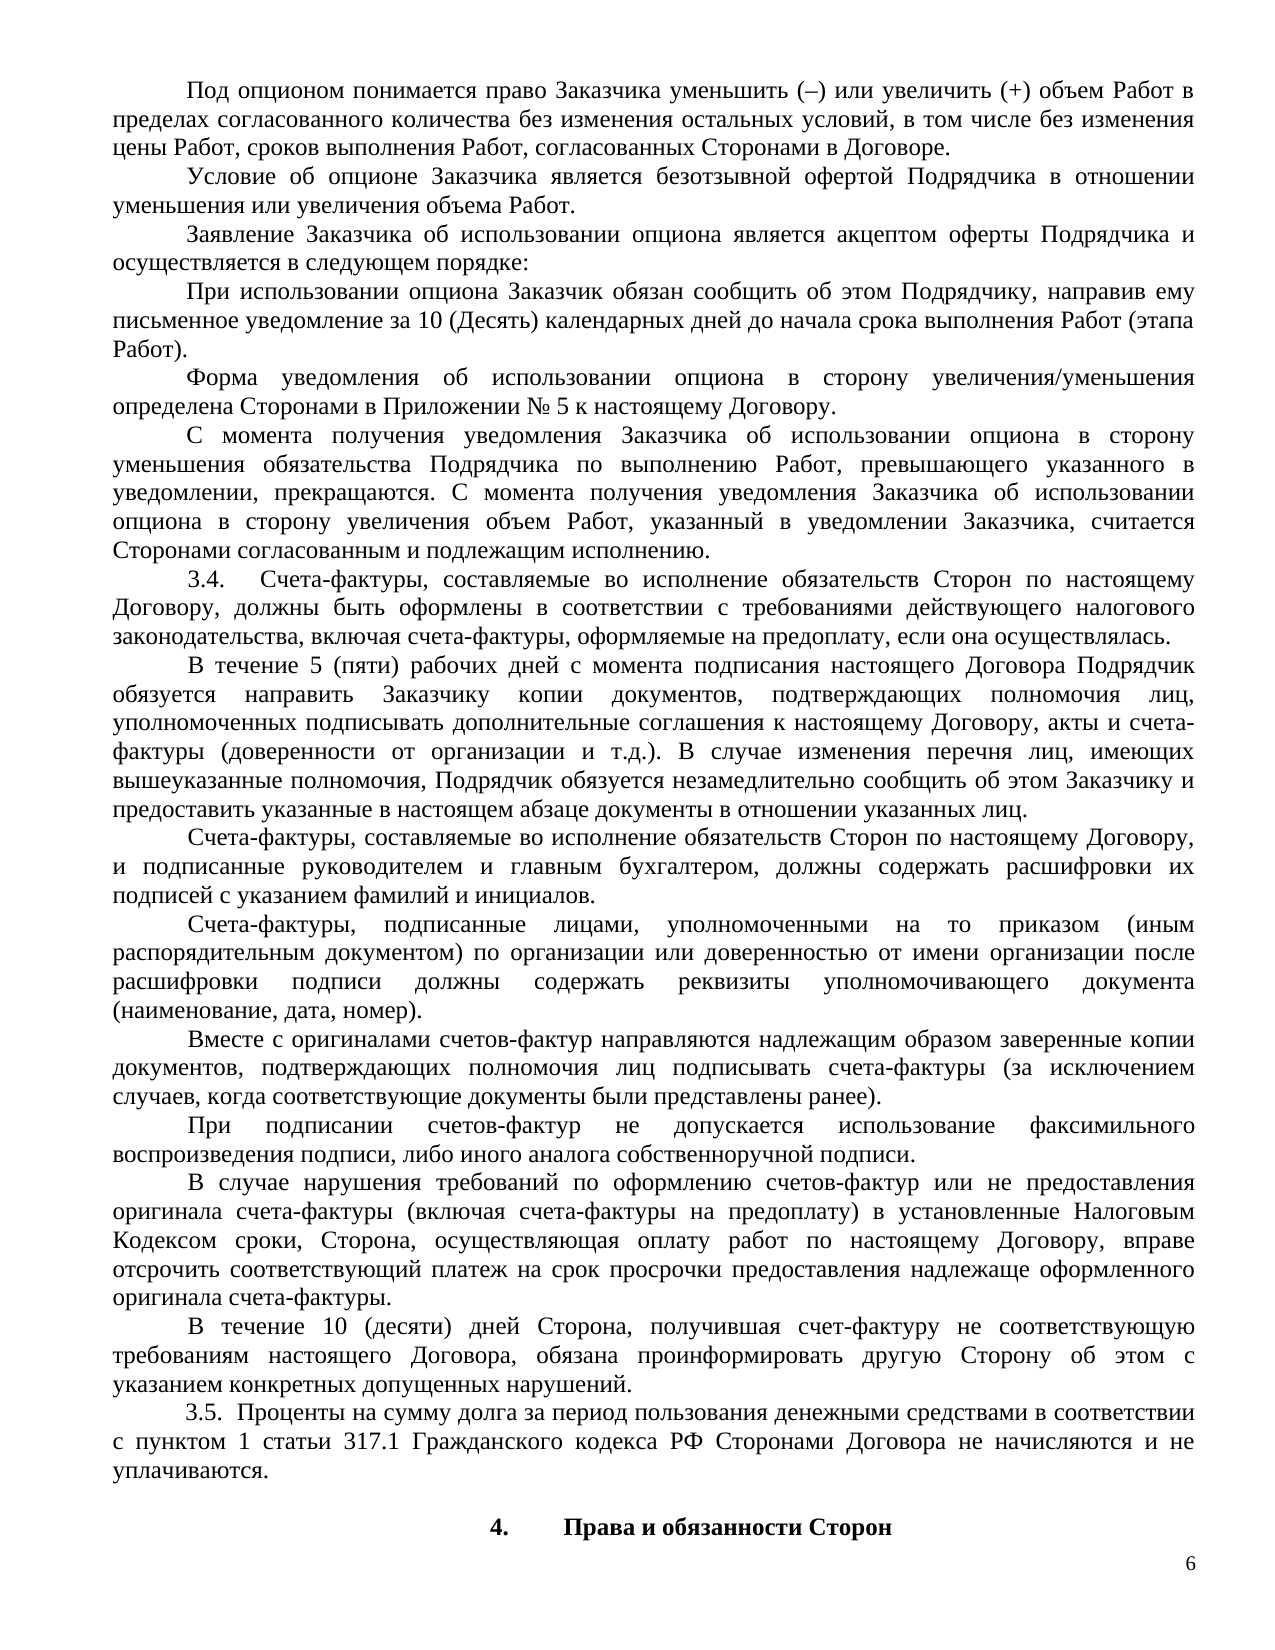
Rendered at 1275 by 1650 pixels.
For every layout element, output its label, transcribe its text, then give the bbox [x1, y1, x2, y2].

text Вместе с оригиналами счетов-фактур направляются надлежащим образом заверенные копии документов, подтверждающих полномочия лиц подписывать счета-фактуры (за исключением случаев, когда соответствующие документы были представлены ранее). [112, 1024, 1196, 1110]
text Счета-фактуры, подписанные лицами, уполномоченными на то приказом (иным распорядительным документом) по организации или доверенностью от имени организации после расшифровки подписи должны содержать реквизиты уполномочивающего документа (наименование, дата, номер). [112, 909, 1196, 1024]
text Заявление Заказчика об использовании опциона является акцептом оферты Подрядчика и осуществляется в следующем порядке: [112, 219, 1196, 276]
text Под опционом понимается право Заказчика уменьшить (–) или увеличить (+) объем Работ в пределах согласованного количества без изменения остальных условий, в том числе без изменения цены Работ, сроков выполнения Работ, согласованных Сторонами в Договоре. [112, 75, 1196, 161]
text В течение 10 (десяти) дней Сторона, получившая счет-фактуру не соответствующую требованиям настоящего Договора, обязана проинформировать другую Сторону об этом с указанием конкретных допущенных нарушений. [112, 1311, 1196, 1397]
list Права и обязанности Сторон [112, 1512, 1196, 1541]
text 3.5. Проценты на сумму долга за период пользования денежными средствами в соответствии с пунктом 1 статьи 317.1 Гражданского кодекса РФ Сторонами Договора не начисляются и не уплачиваются. [112, 1397, 1196, 1484]
text При использовании опциона Заказчик обязан сообщить об этом Подрядчику, направив ему письменное уведомление за 10 (Десять) календарных дней до начала срока выполнения Работ (этапа Работ). [112, 276, 1196, 362]
text Форма уведомления об использовании опциона в сторону увеличения/уменьшения определена Сторонами в Приложении № 5 к настоящему Договору. [112, 362, 1196, 420]
text При подписании счетов-фактур не допускается использование факсимильного воспроизведения подписи, либо иного аналога собственноручной подписи. [112, 1110, 1196, 1167]
list Счета-фактуры, составляемые во исполнение обязательств Сторон по настоящему Договору, должны быть оформлены в соответствии с требованиями действующего налогового законодательства, включая счета-фактуры, оформляемые на предоплату, если она осуществлялась. [112, 564, 1196, 650]
text Счета-фактуры, составляемые во исполнение обязательств Сторон по настоящему Договору, и подписанные руководителем и главным бухгалтером, должны содержать расшифровки их подписей с указанием фамилий и инициалов. [112, 822, 1196, 909]
text С момента получения уведомления Заказчика об использовании опциона в сторону уменьшения обязательства Подрядчика по выполнению Работ, превышающего указанного в уведомлении, прекращаются. С момента получения уведомления Заказчика об использовании опциона в сторону увеличения объем Работ, указанный в уведомлении Заказчика, считается Сторонами согласованным и подлежащим исполнению. [112, 420, 1196, 564]
text В случае нарушения требований по оформлению счетов-фактур или не предоставления оригинала счета-фактуры (включая счета-фактуры на предоплату) в установленные Налоговым Кодексом сроки, Сторона, осуществляющая оплату работ по настоящему Договору, вправе отсрочить соответствующий платеж на срок просрочки предоставления надлежаще оформленного оригинала счета-фактуры. [112, 1167, 1196, 1311]
text Условие об опционе Заказчика является безотзывной офертой Подрядчика в отношении уменьшения или увеличения объема Работ. [112, 161, 1196, 219]
text В течение 5 (пяти) рабочих дней с момента подписания настоящего Договора Подрядчик обязуется направить Заказчику копии документов, подтверждающих полномочия лиц, уполномоченных подписывать дополнительные соглашения к настоящему Договору, акты и счета-фактуры (доверенности от организации и т.д.). В случае изменения перечня лиц, имеющих вышеуказанные полномочия, Подрядчик обязуется незамедлительно сообщить об этом Заказчику и предоставить указанные в настоящем абзаце документы в отношении указанных лиц. [112, 650, 1196, 822]
